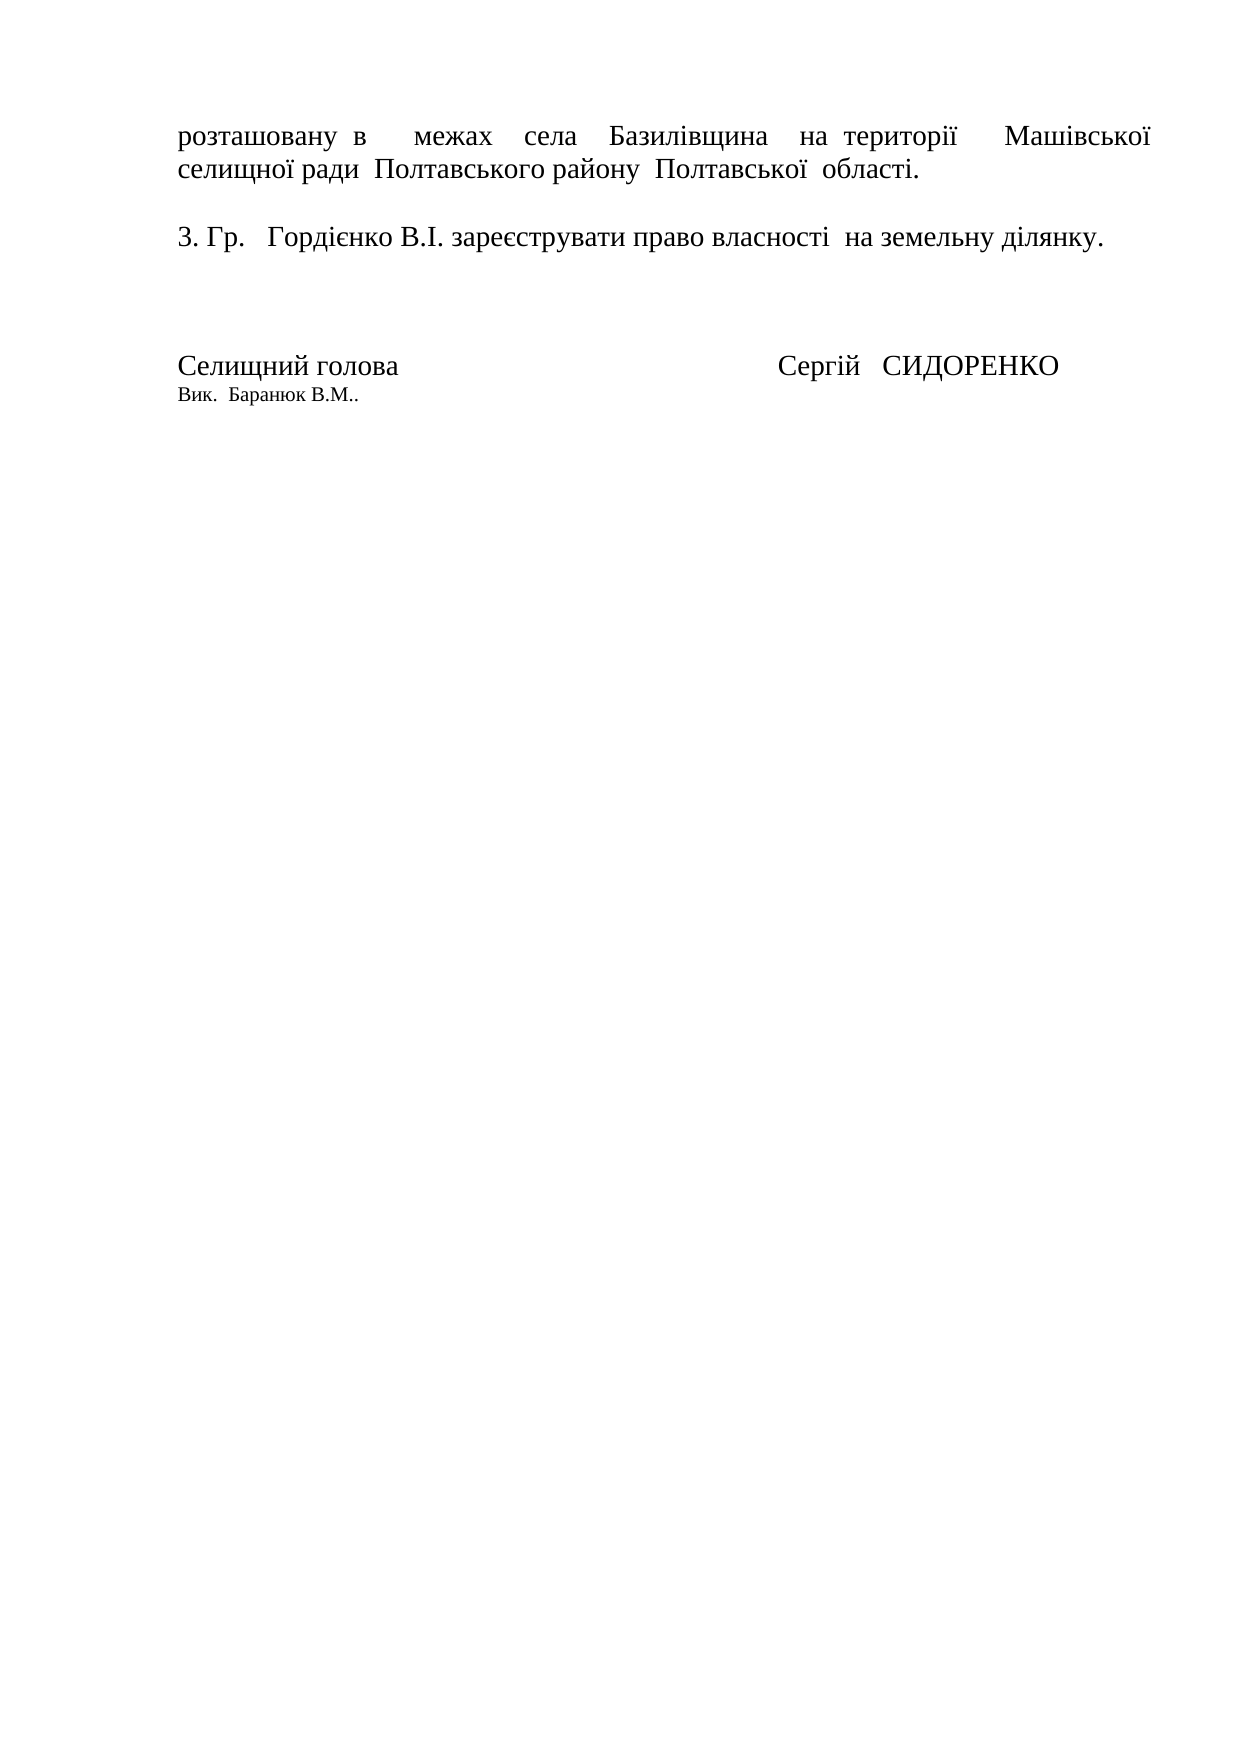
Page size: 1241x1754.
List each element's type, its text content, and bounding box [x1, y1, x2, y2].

text 3. Гр. Гордієнко В.І. зареєструвати право власності на земельну ділянку. [177, 219, 1152, 252]
text Селищний голова Сергій СИДОРЕНКО [177, 348, 1152, 382]
text Вик. Баранюк В.М.. [177, 382, 1152, 406]
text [177, 118, 1152, 185]
